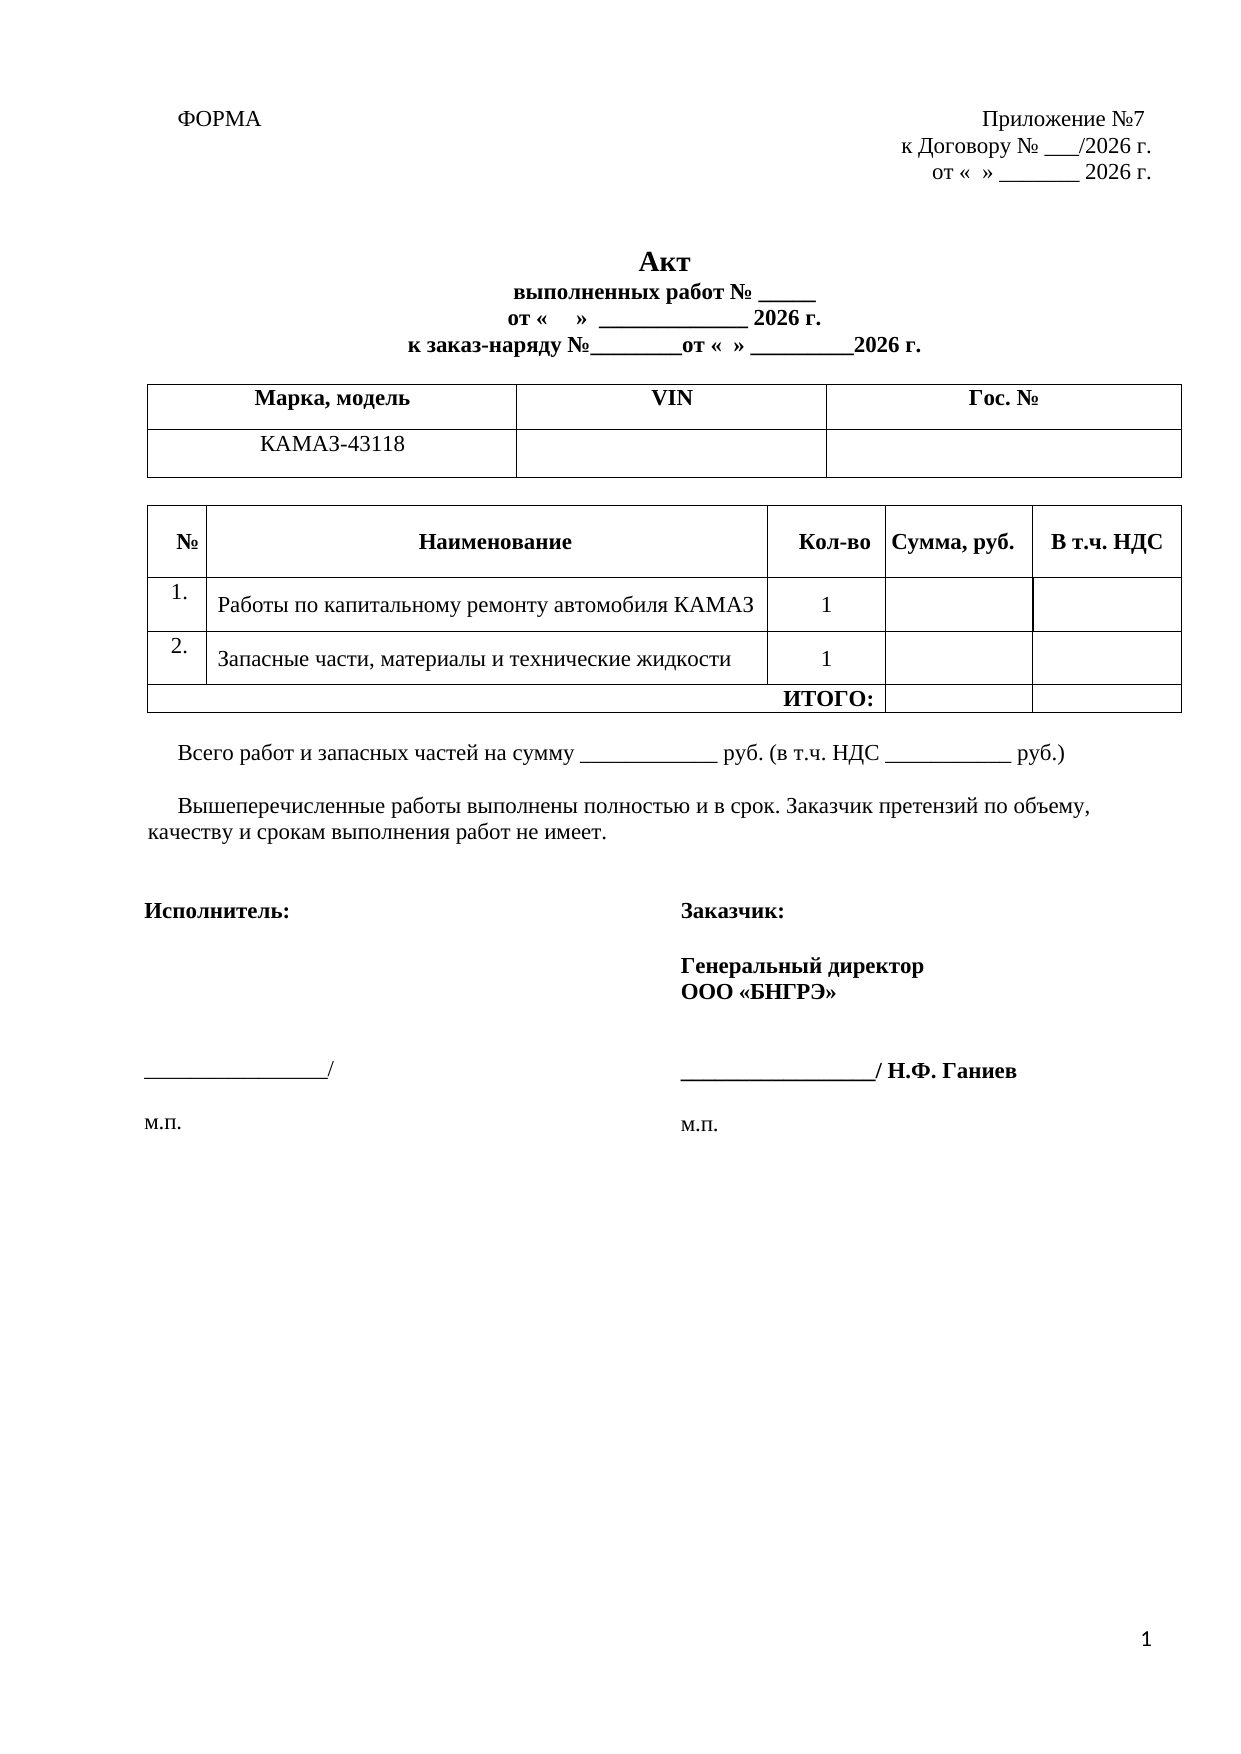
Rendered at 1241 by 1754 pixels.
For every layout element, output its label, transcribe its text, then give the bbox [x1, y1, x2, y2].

table_cell [1033, 632, 1181, 684]
text к заказ-наряду №________от « » _________2026 г. [177, 331, 1152, 357]
table_header Гос. № [827, 385, 1181, 429]
text Вышеперечисленные работы выполнены полностью и в срок. Заказчик претензий по объему, качеству и срокам выполнения работ не имеет. [148, 792, 1152, 844]
table_cell [148, 578, 206, 631]
table_cell [1033, 685, 1181, 712]
table_cell [886, 632, 1032, 684]
table_cell [827, 430, 1181, 477]
table_cell Работы по капитальному ремонту автомобиля КАМАЗ [207, 578, 767, 631]
table_header VIN [517, 385, 826, 429]
table_cell 1 [768, 578, 885, 631]
table_cell [1034, 578, 1181, 631]
table_cell Запасные части, материалы и технические жидкости [207, 632, 767, 684]
table_cell [886, 685, 1032, 712]
text выполненных работ № _____ [177, 278, 1152, 304]
table_cell 1 [768, 632, 885, 684]
text Всего работ и запасных частей на сумму ____________ руб. (в т.ч. НДС ___________ руб.) [177, 739, 1152, 766]
text Акт [177, 244, 1152, 278]
table_header В т.ч. НДС [1033, 506, 1181, 577]
text к Договору № ___/2026 г. [177, 132, 1152, 158]
table_header Заказчик: Генеральный директор ООО «БНГРЭ» _________________/ Н.Ф. Ганиев м.п. [669, 897, 1200, 1154]
table_cell КАМАЗ-43118 [148, 430, 516, 477]
table_cell [886, 578, 1032, 631]
table_cell ИТОГО: [148, 685, 885, 712]
table_header Марка, модель [148, 385, 516, 429]
text от « » _____________ 2026 г. [177, 304, 1152, 331]
table_header Исполнитель: ________________/ м.п. [133, 897, 669, 1154]
table_header № [148, 506, 206, 577]
table_cell [148, 632, 206, 684]
table_header Сумма, руб. [886, 506, 1032, 577]
table_header Наименование [207, 506, 767, 577]
table_cell [517, 430, 826, 477]
text от « » _______ 2026 г. [177, 158, 1152, 184]
text ФОРМА Приложение №7 [177, 106, 1152, 132]
table_header Кол-во [768, 506, 885, 577]
